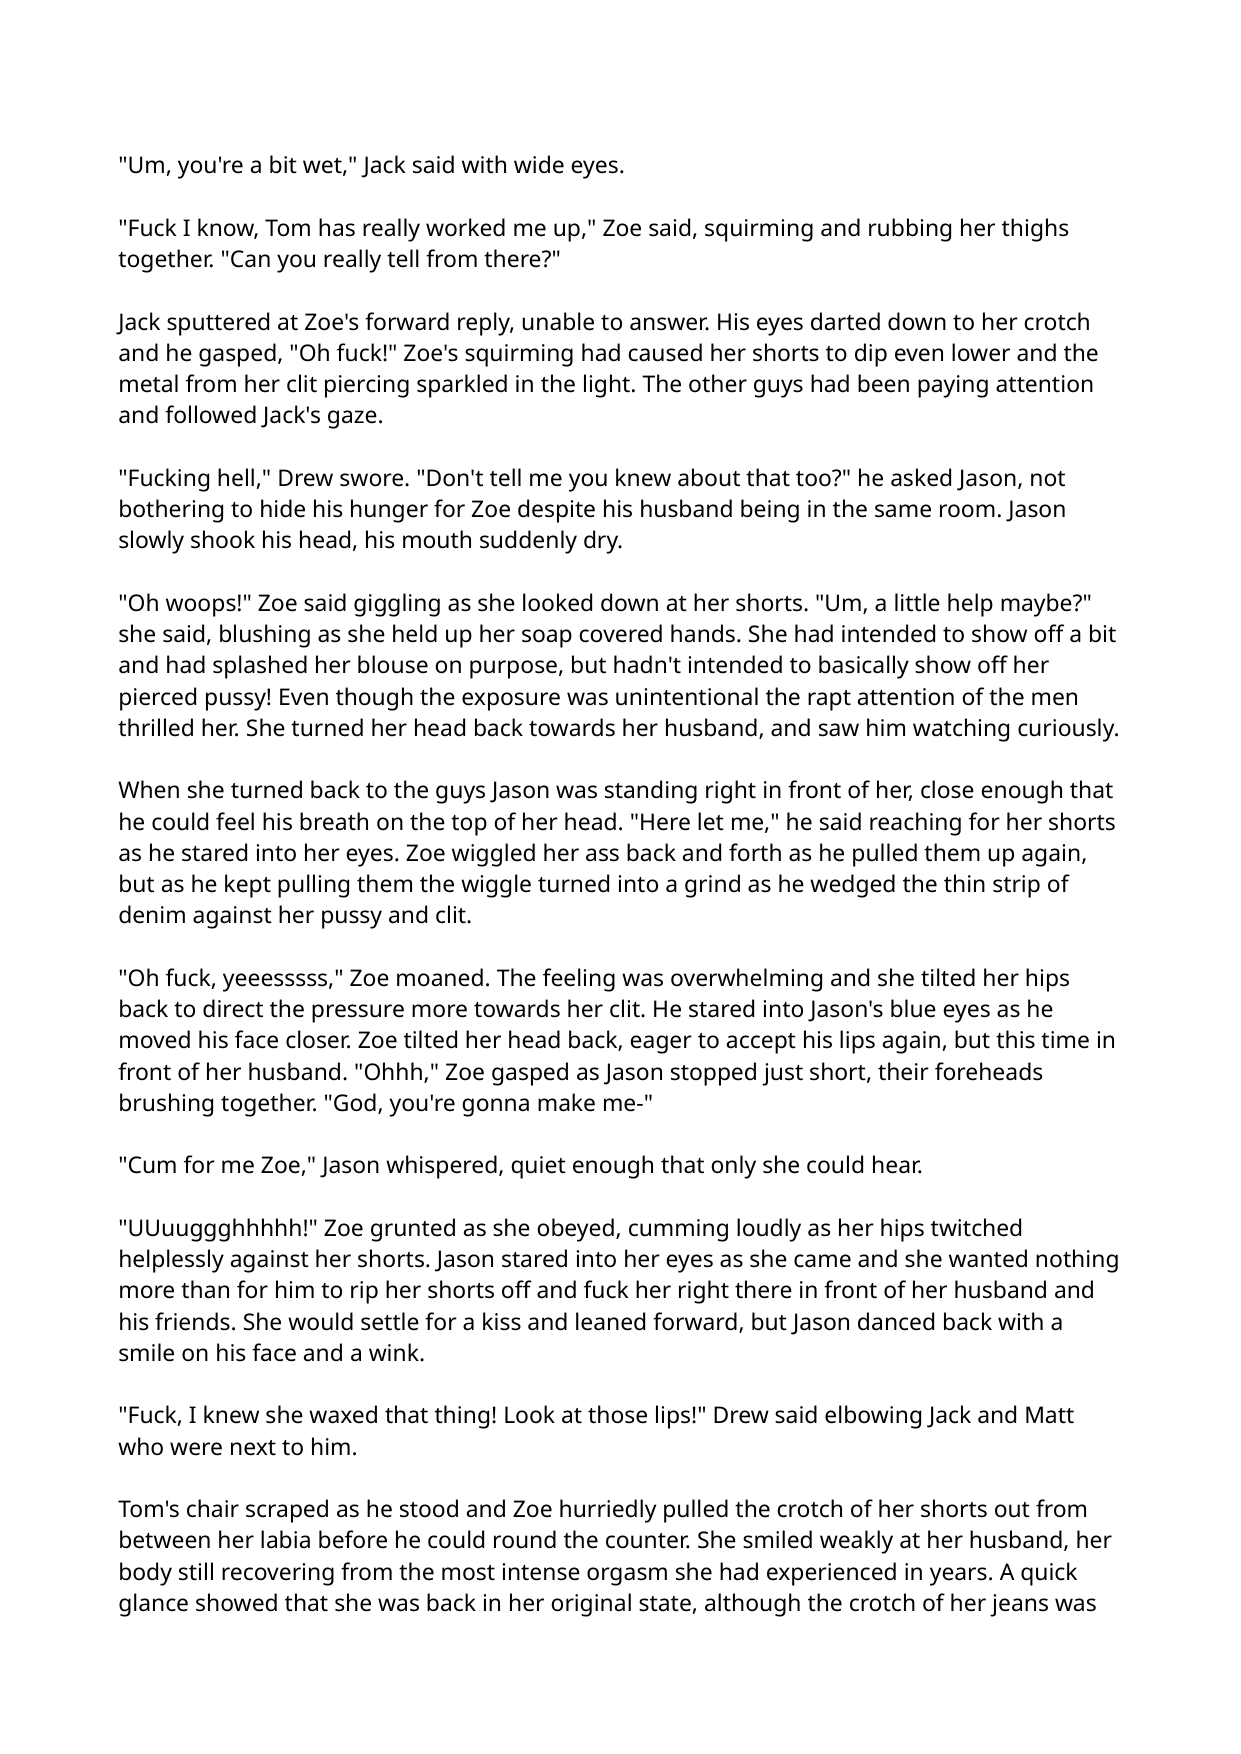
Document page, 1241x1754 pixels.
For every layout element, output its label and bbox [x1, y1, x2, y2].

text [118, 118, 1122, 1618]
